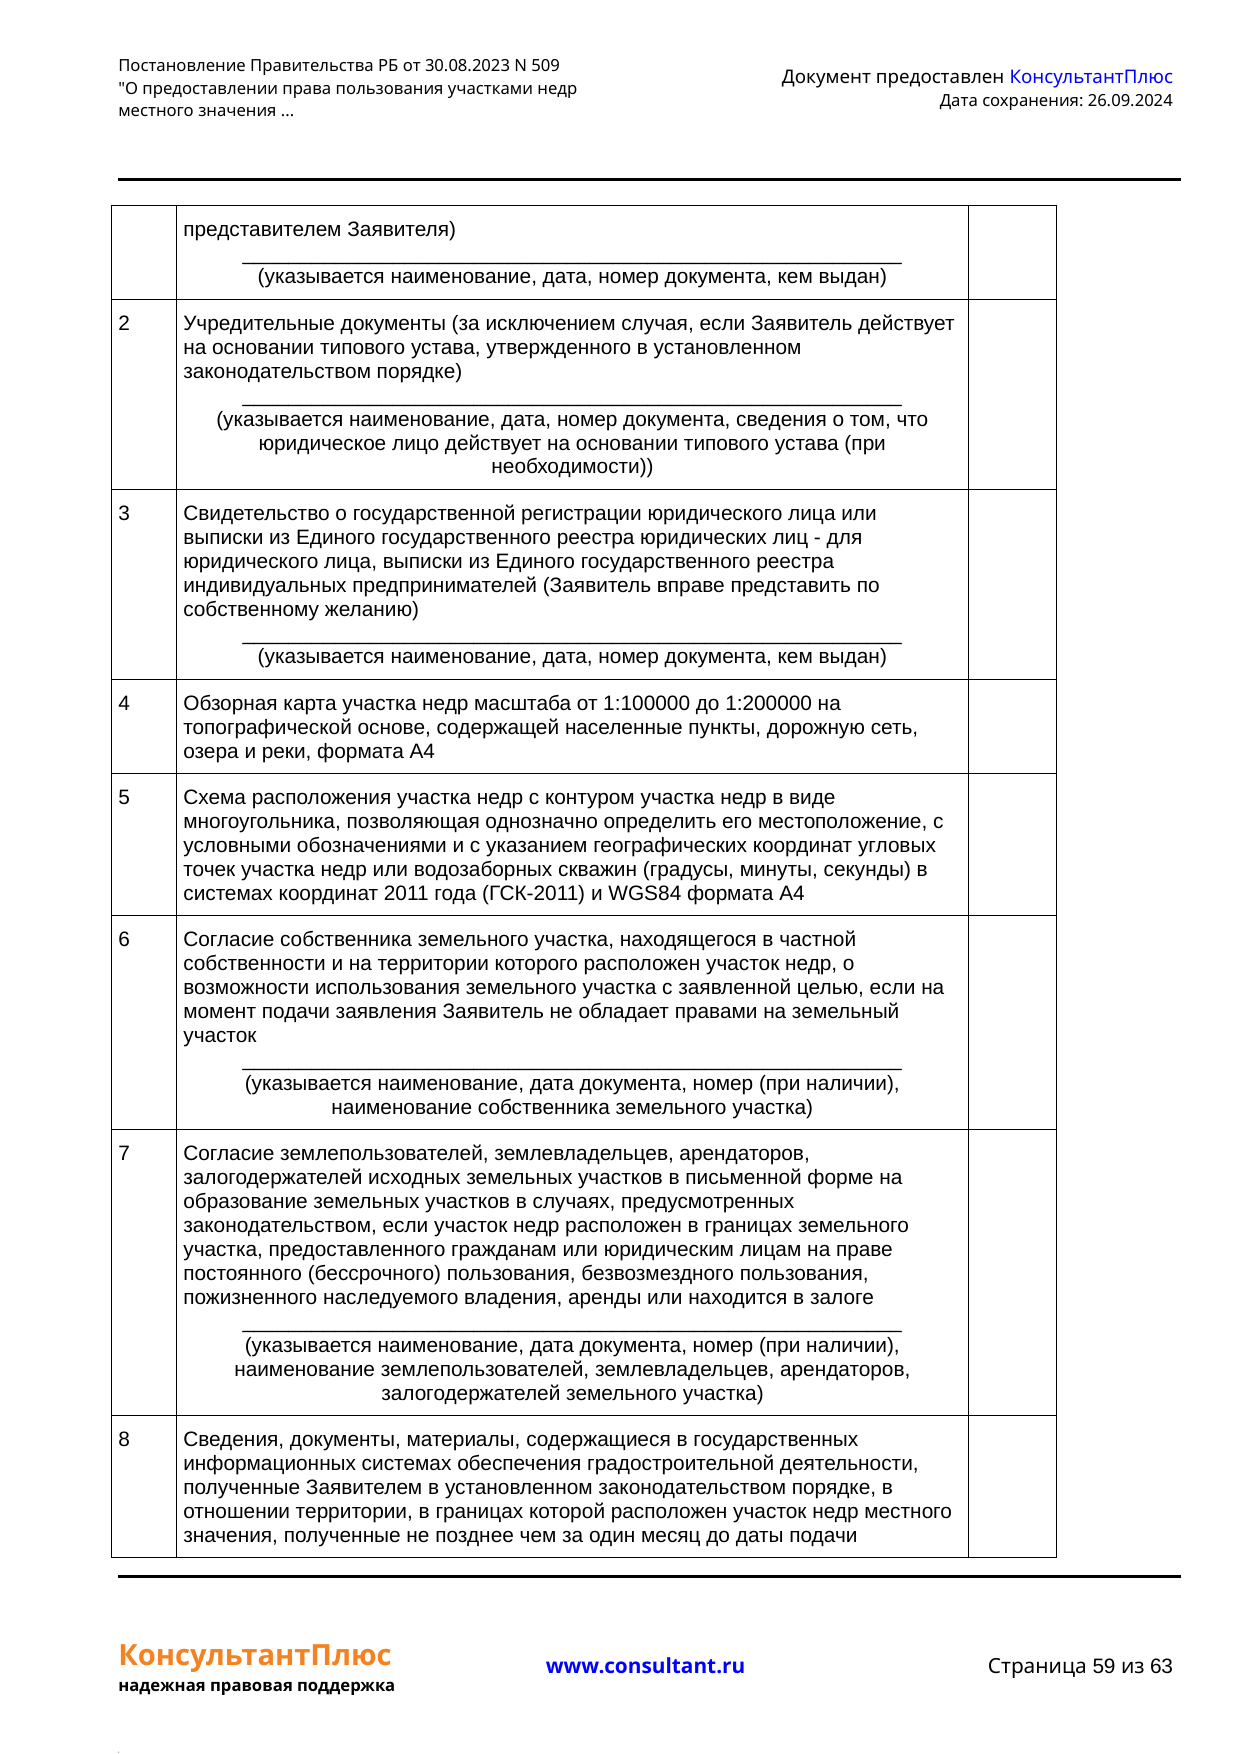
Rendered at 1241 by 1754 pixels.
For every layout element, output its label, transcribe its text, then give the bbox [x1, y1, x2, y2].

table_cell 3 [112, 490, 176, 679]
table_cell Схема расположения участка недр с контуром участка недр в виде многоугольника, позволяющая однозначно определить его местоположение, с условными обозначениями и с указанием географических координат угловых точек участка недр или водозаборных скважин (градусы, минуты, секунды) в системах координат 2011 года (ГСК-2011) и WGS84 формата A4 [177, 774, 968, 915]
table_cell 2 [112, 300, 176, 489]
table_cell Обзорная карта участка недр масштаба от 1:100000 до 1:200000 на топографической основе, содержащей населенные пункты, дорожную сеть, озера и реки, формата A4 [177, 680, 968, 773]
table_cell 6 [112, 916, 176, 1129]
table_cell [969, 300, 1056, 489]
table_cell Свидетельство о государственной регистрации юридического лица или выписки из Единого государственного реестра юридических лиц - для юридического лица, выписки из Единого государственного реестра индивидуальных предпринимателей (Заявитель вправе представить по собственному желанию) _________________________________________________________ (указывается наименование, дата, номер документа, кем выдан) [177, 490, 968, 679]
table_cell Учредительные документы (за исключением случая, если Заявитель действует на основании типового устава, утвержденного в установленном законодательством порядке) _________________________________________________________ (указывается наименование, дата, номер документа, сведения о том, что юридическое лицо действует на основании типового устава (при необходимости)) [177, 300, 968, 489]
table_cell Согласие землепользователей, землевладельцев, арендаторов, залогодержателей исходных земельных участков в письменной форме на образование земельных участков в случаях, предусмотренных законодательством, если участок недр расположен в границах земельного участка, предоставленного гражданам или юридическим лицам на праве постоянного (бессрочного) пользования, безвозмездного пользования, пожизненного наследуемого владения, аренды или находится в залоге _________________________________________________________ (указывается наименование, дата документа, номер (при наличии), наименование землепользователей, землевладельцев, арендаторов, залогодержателей земельного участка) [177, 1130, 968, 1415]
table_cell 5 [112, 774, 176, 915]
table_cell 8 [112, 1416, 176, 1557]
table_cell 7 [112, 1130, 176, 1415]
table_cell [969, 1416, 1056, 1557]
table_cell 1 [112, 206, 176, 299]
table_cell [969, 916, 1056, 1129]
table_cell [969, 774, 1056, 915]
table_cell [177, 1416, 968, 1557]
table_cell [177, 206, 968, 299]
table_cell Согласие собственника земельного участка, находящегося в частной собственности и на территории которого расположен участок недр, о возможности использования земельного участка с заявленной целью, если на момент подачи заявления Заявитель не обладает правами на земельный участок _________________________________________________________ (указывается наименование, дата документа, номер (при наличии), наименование собственника земельного участка) [177, 916, 968, 1129]
table_cell 4 [112, 680, 176, 773]
table_cell [969, 490, 1056, 679]
table_cell [969, 680, 1056, 773]
table_cell [969, 206, 1056, 299]
table_cell [969, 1130, 1056, 1415]
